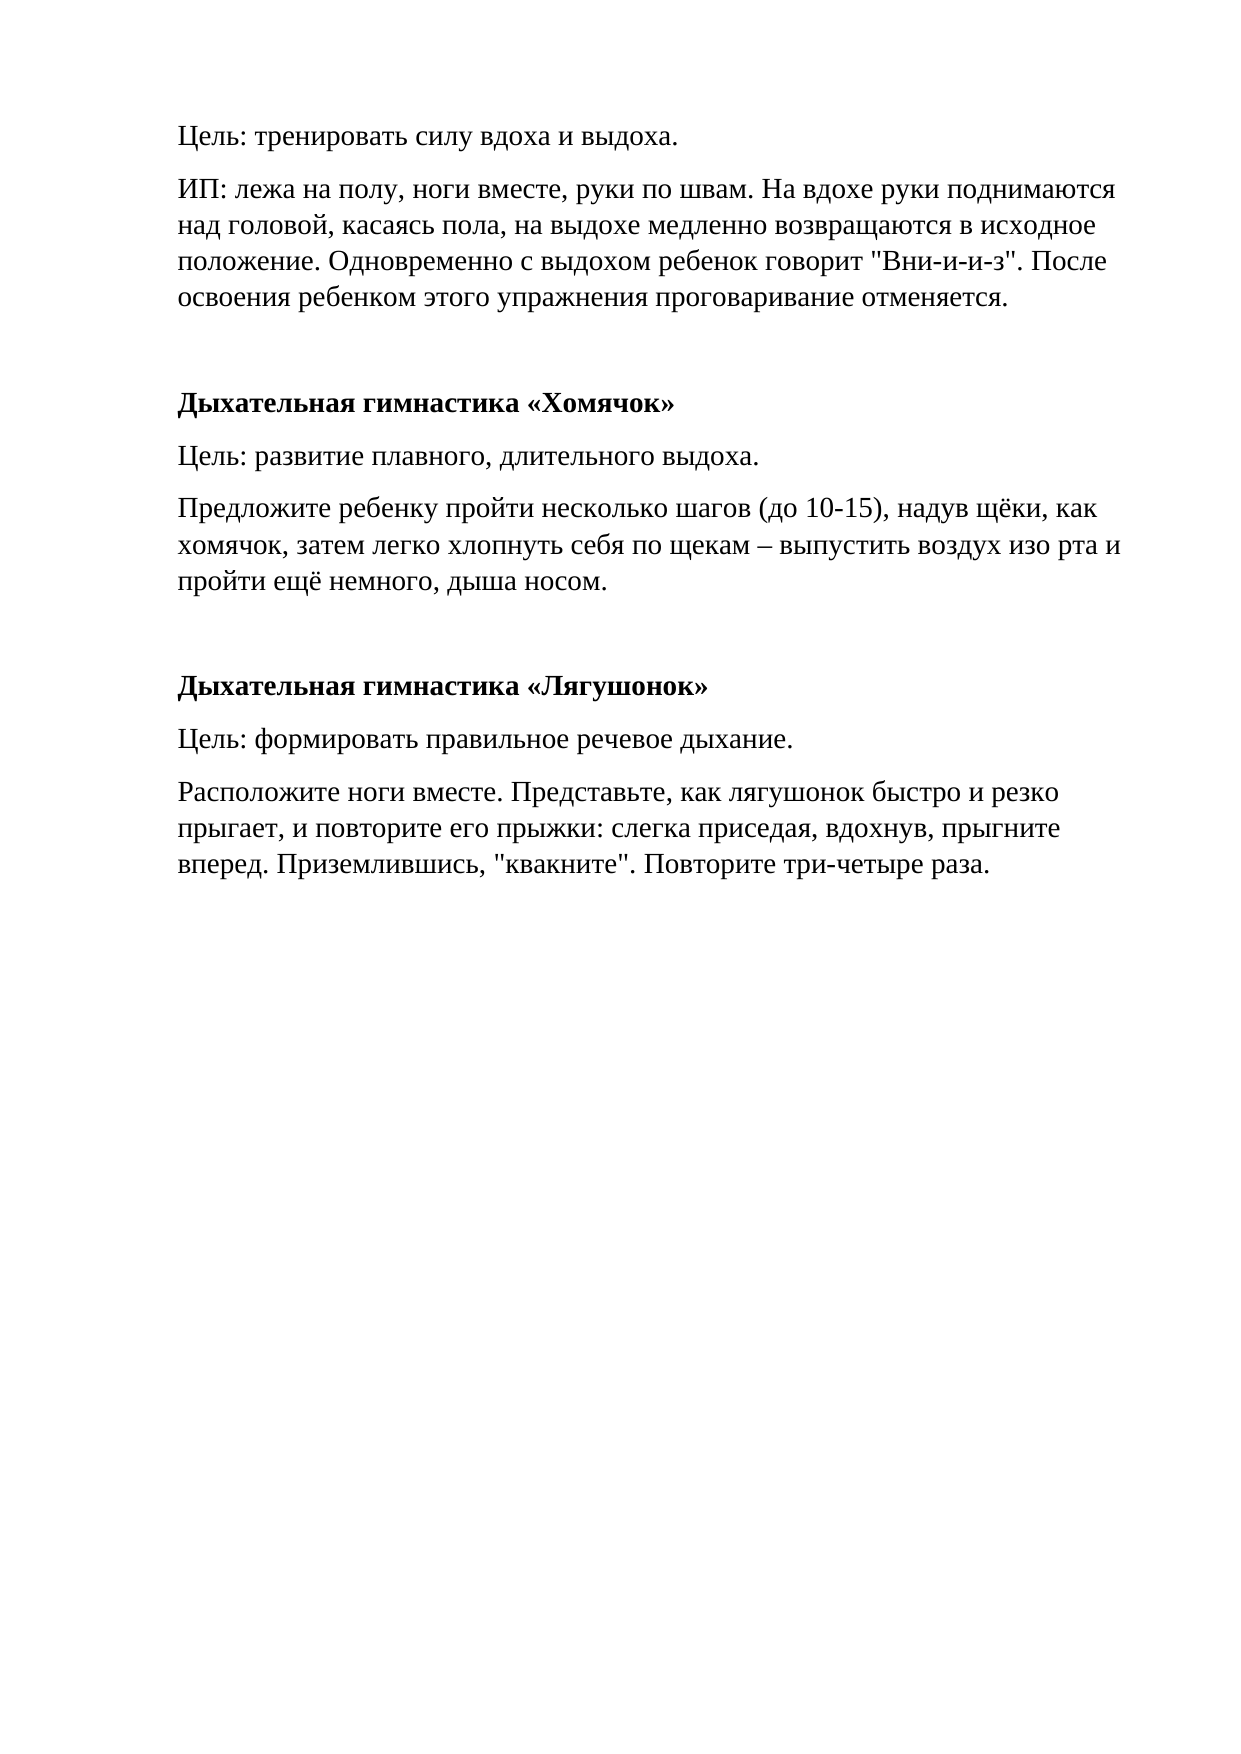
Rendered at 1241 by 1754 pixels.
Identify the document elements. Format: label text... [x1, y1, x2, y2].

text Цель: формировать правильное речевое дыхание. [177, 721, 1152, 755]
text Расположите ноги вместе. Представьте, как лягушонок быстро и резко прыгает, и повторите его прыжки: слегка приседая, вдохнув, прыгните вперед. Приземлившись, "квакните". Повторите три-четыре раза. [177, 774, 1152, 880]
text Цель: тренировать силу вдоха и выдоха. [177, 118, 1152, 152]
text Цель: развитие плавного, длительного выдоха. [177, 438, 1152, 471]
text ИП: лежа на полу, ноги вместе, руки по швам. На вдохе руки поднимаются над головой, касаясь пола, на выдохе медленно возвращаются в исходное положение. Одновременно с выдохом ребенок говорит "Вни-и-и-з". После освоения ребенком этого упражнения проговаривание отменяется. [177, 171, 1152, 313]
text Предложите ребенку пройти несколько шагов (до 10-15), надув щёки, как хомячок, затем легко хлопнуть себя по щекам – выпустить воздух изо рта и пройти ещё немного, дыша носом. [177, 491, 1152, 596]
text Дыхательная гимнастика «Лягушонок» [177, 668, 1152, 702]
text Дыхательная гимнастика «Хомячок» [177, 385, 1152, 418]
